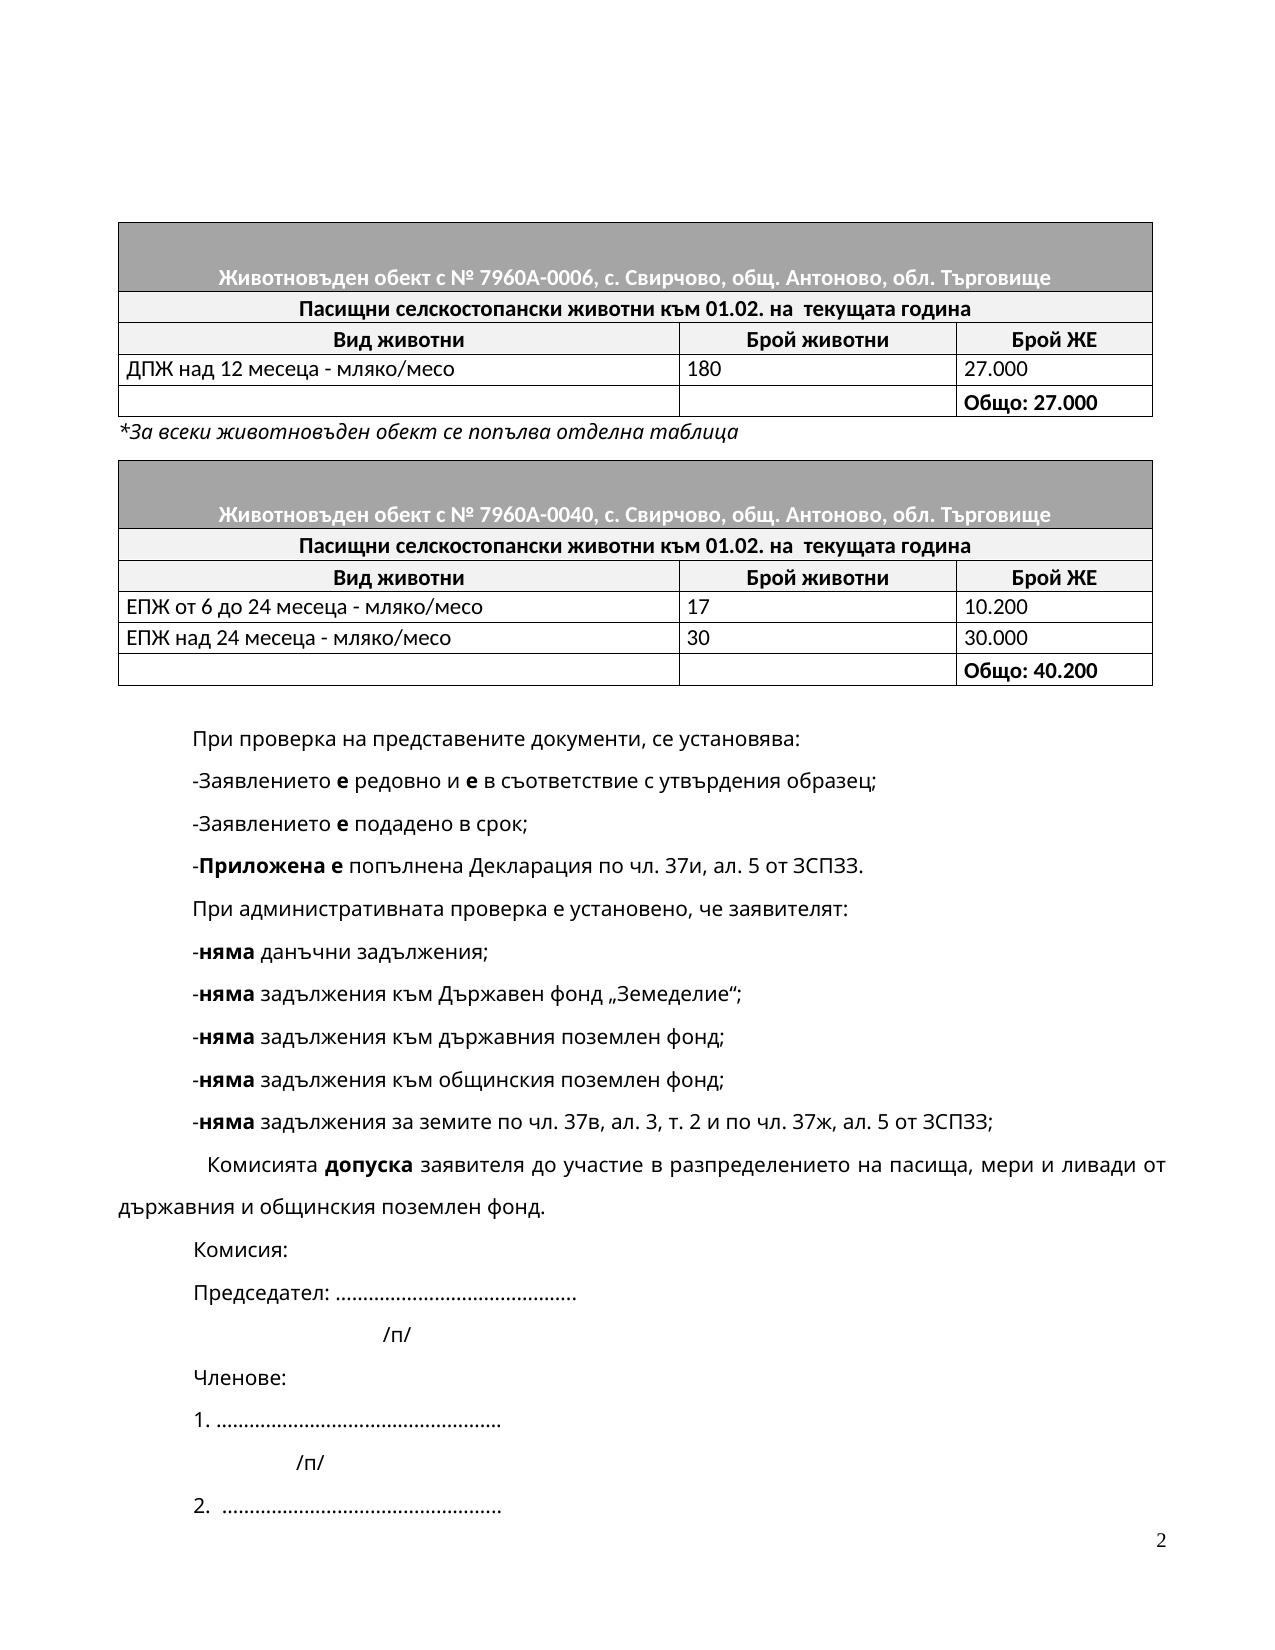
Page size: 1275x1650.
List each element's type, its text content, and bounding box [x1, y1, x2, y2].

table_cell 30 [680, 623, 956, 653]
table_cell Брой ЖЕ [957, 323, 1152, 353]
text -Приложена е попълнена Декларация по чл. 37и, ал. 5 от ЗСПЗЗ. [118, 852, 1166, 880]
list При административната проверка е установено, че заявителят: [118, 894, 1166, 923]
table_cell ЕПЖ от 6 до 24 месеца - мляко/месо [119, 592, 679, 622]
text 1. ……………………………………………. [118, 1406, 1166, 1434]
text Комисия: [118, 1235, 1166, 1263]
table_cell 180 [680, 355, 956, 385]
list Комисията допуска заявителя до участие в разпределението на пасища, мери и ливади от държавния и общинския поземлен фонд. [118, 1150, 1166, 1221]
table_cell [680, 654, 956, 684]
text /п/ [118, 1448, 1166, 1477]
text -Заявлението е редовно и е в съответствие с утвърдения образец; [118, 766, 1166, 795]
table_header Животновъден обект с № 7960А-0040, с. Свирчово, общ. Антоново, обл. Търговище [119, 461, 1152, 528]
table_cell [680, 386, 956, 416]
list -няма задължения за земите по чл. 37в, ал. 3, т. 2 и по чл. 37ж, ал. 5 от ЗСПЗЗ; [118, 1107, 1166, 1136]
list -няма задължения към Държавен фонд „Земеделие“; [118, 979, 1166, 1008]
table_cell [119, 386, 679, 416]
text /п/ [118, 1320, 1166, 1349]
list -няма задължения към общинския поземлен фонд; [118, 1065, 1166, 1093]
table_header Животновъден обект с № 7960А-0006, с. Свирчово, общ. Антоново, обл. Търговище [119, 223, 1152, 291]
table_cell 10.200 [957, 592, 1152, 622]
table_cell Общо: 27.000 [957, 386, 1152, 416]
table_cell Общо: 40.200 [957, 654, 1152, 684]
text Членове: [118, 1363, 1166, 1391]
table_cell 27.000 [957, 355, 1152, 385]
table_cell Брой животни [680, 323, 956, 353]
text *За всеки животновъден обект се попълва отделна таблица [118, 417, 1166, 445]
table_cell 30.000 [957, 623, 1152, 653]
text Председател: …………………………………….. [118, 1278, 1166, 1306]
list -няма задължения към държавния поземлен фонд; [118, 1022, 1166, 1051]
list …………………………………………... [193, 1491, 1166, 1519]
table_cell Брой ЖЕ [957, 561, 1152, 591]
table_cell ДПЖ над 12 месеца - мляко/месо [119, 355, 679, 385]
table_cell ЕПЖ над 24 месеца - мляко/месо [119, 623, 679, 653]
table_cell Вид животни [119, 561, 679, 591]
table_cell Вид животни [119, 323, 679, 353]
list -няма данъчни задължения; [118, 937, 1166, 965]
table_cell Пасищни селскостопански животни към 01.02. на текущата година [119, 292, 1152, 322]
table_cell 17 [680, 592, 956, 622]
table_cell Брой животни [680, 561, 956, 591]
text При проверка на представените документи, се установява: [118, 724, 1166, 752]
table_cell Пасищни селскостопански животни към 01.02. на текущата година [119, 529, 1152, 559]
table_cell [119, 654, 679, 684]
text -Заявлението е подадено в срок; [118, 809, 1166, 837]
